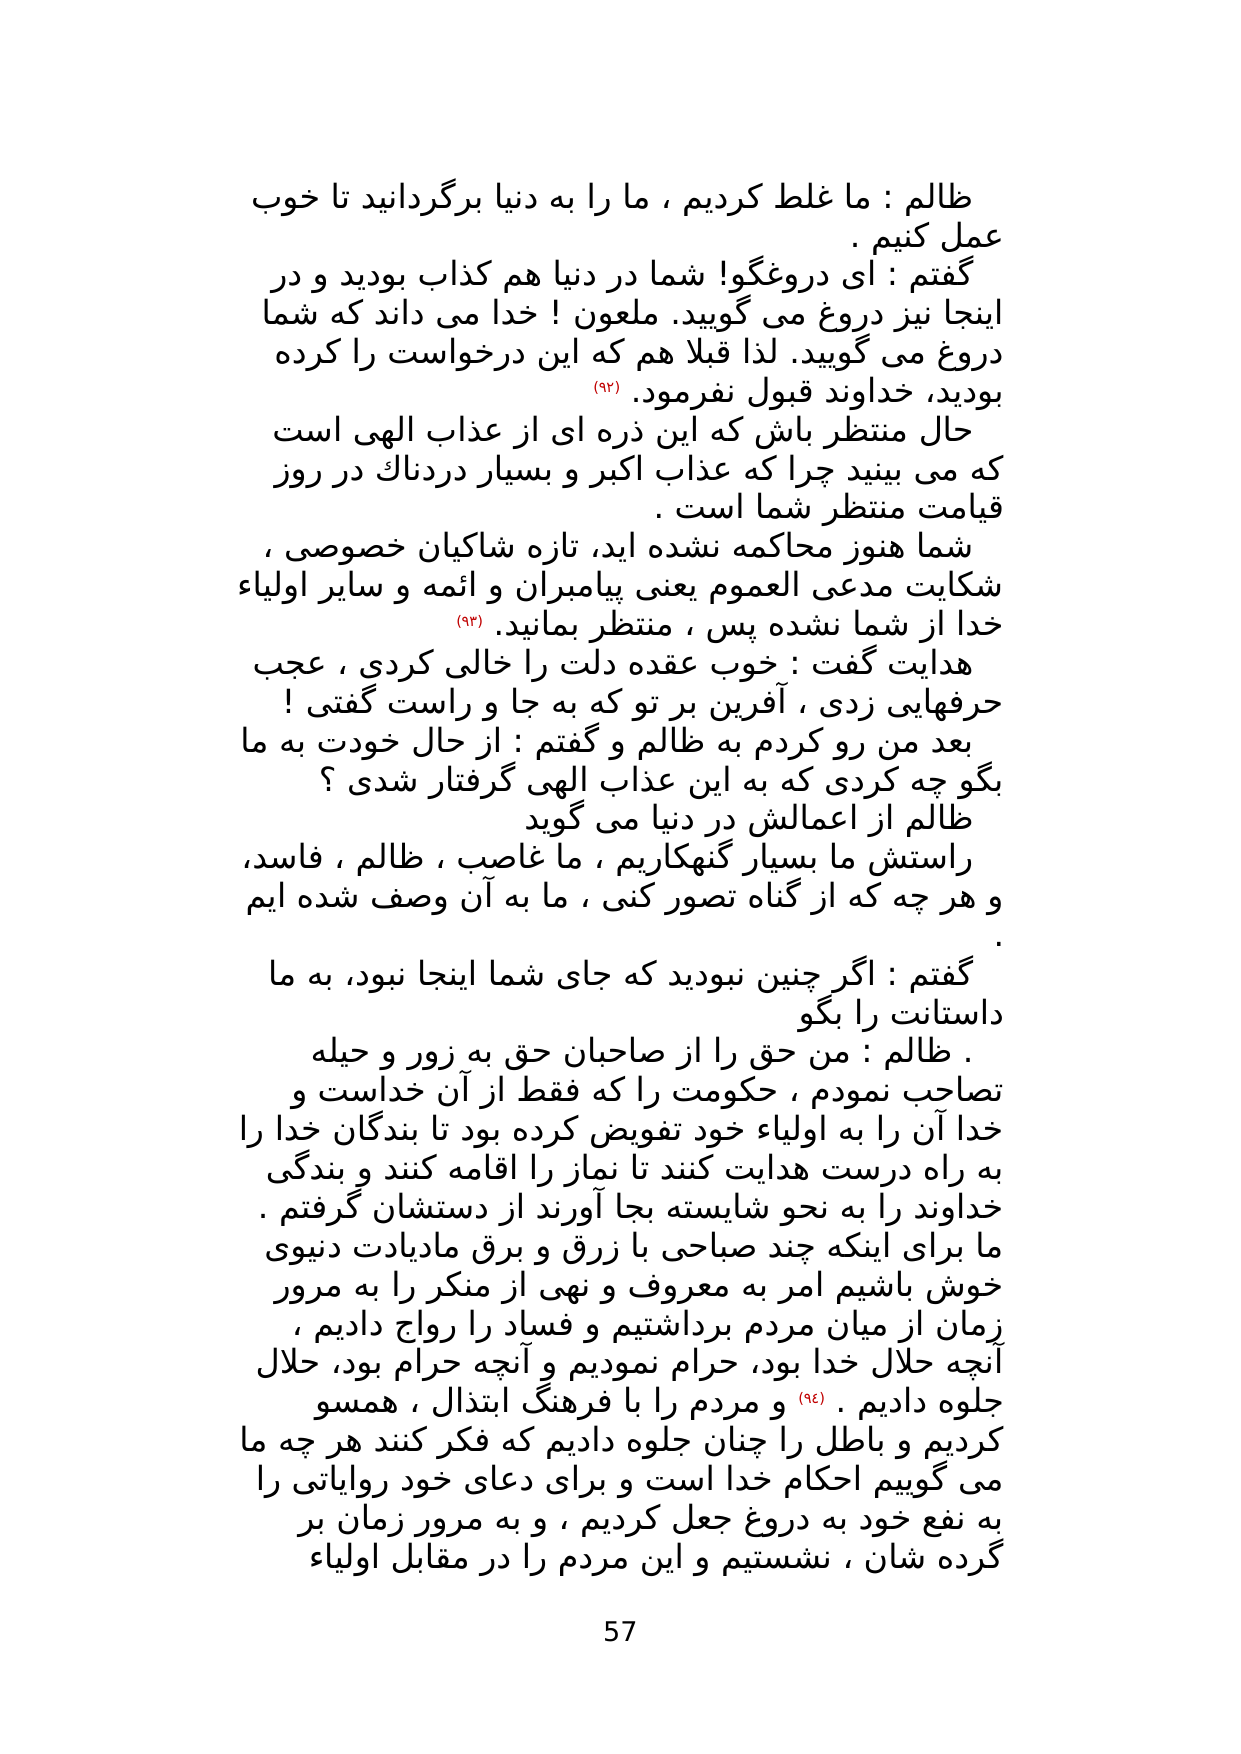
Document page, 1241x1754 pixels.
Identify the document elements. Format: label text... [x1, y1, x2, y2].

text بعد من رو كردم به ظالم و گفتم : از حال خودت به ما بگو چه كردى كه به اين عذاب الهى گرفتار شدى ؟ [236, 721, 1004, 799]
text ظالم از اعمالش در دنيا مى گويد [236, 799, 1004, 838]
text هدايت گفت : خوب عقده دلت را خالى كردى ، عجب حرفهايى زدى ، آفرين بر تو كه به جا و راست گفتى ! [236, 643, 1004, 721]
text شما هنوز محاكمه نشده ايد، تازه شاكيان خصوصى ، شكايت مدعى العموم يعنى پيامبران و ائمه و ساير اولياء خدا از شما نشده پس ، منتظر بمانيد. (٩٣) [236, 527, 1004, 643]
text ظالم : ما غلط كرديم ، ما را به دنيا برگردانيد تا خوب عمل كنيم . [236, 177, 1004, 255]
text گفتم : اگر چنين نبوديد كه جاى شما اينجا نبود، به ما داستانت را بگو [236, 954, 1004, 1032]
text گفتم : اى دروغگو! شما در دنيا هم كذاب بوديد و در اينجا نيز دروغ مى گوييد. ملعون ! خدا مى داند كه شما دروغ مى گوييد. لذا قبلا هم كه اين درخواست را كرده بوديد، خداوند قبول نفرمود. (٩٢) [236, 255, 1004, 410]
text حال منتظر باش كه اين ذره اى از عذاب الهى است كه مى بينيد چرا كه عذاب اكبر و بسيار دردناك در روز قيامت منتظر شما است . [236, 410, 1004, 527]
text راستش ما بسيار گنهكاريم ، ما غاصب ، ظالم ، فاسد، و هر چه كه از گناه تصور كنى ، ما به آن وصف شده ايم . [236, 838, 1004, 954]
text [236, 1032, 1004, 1576]
